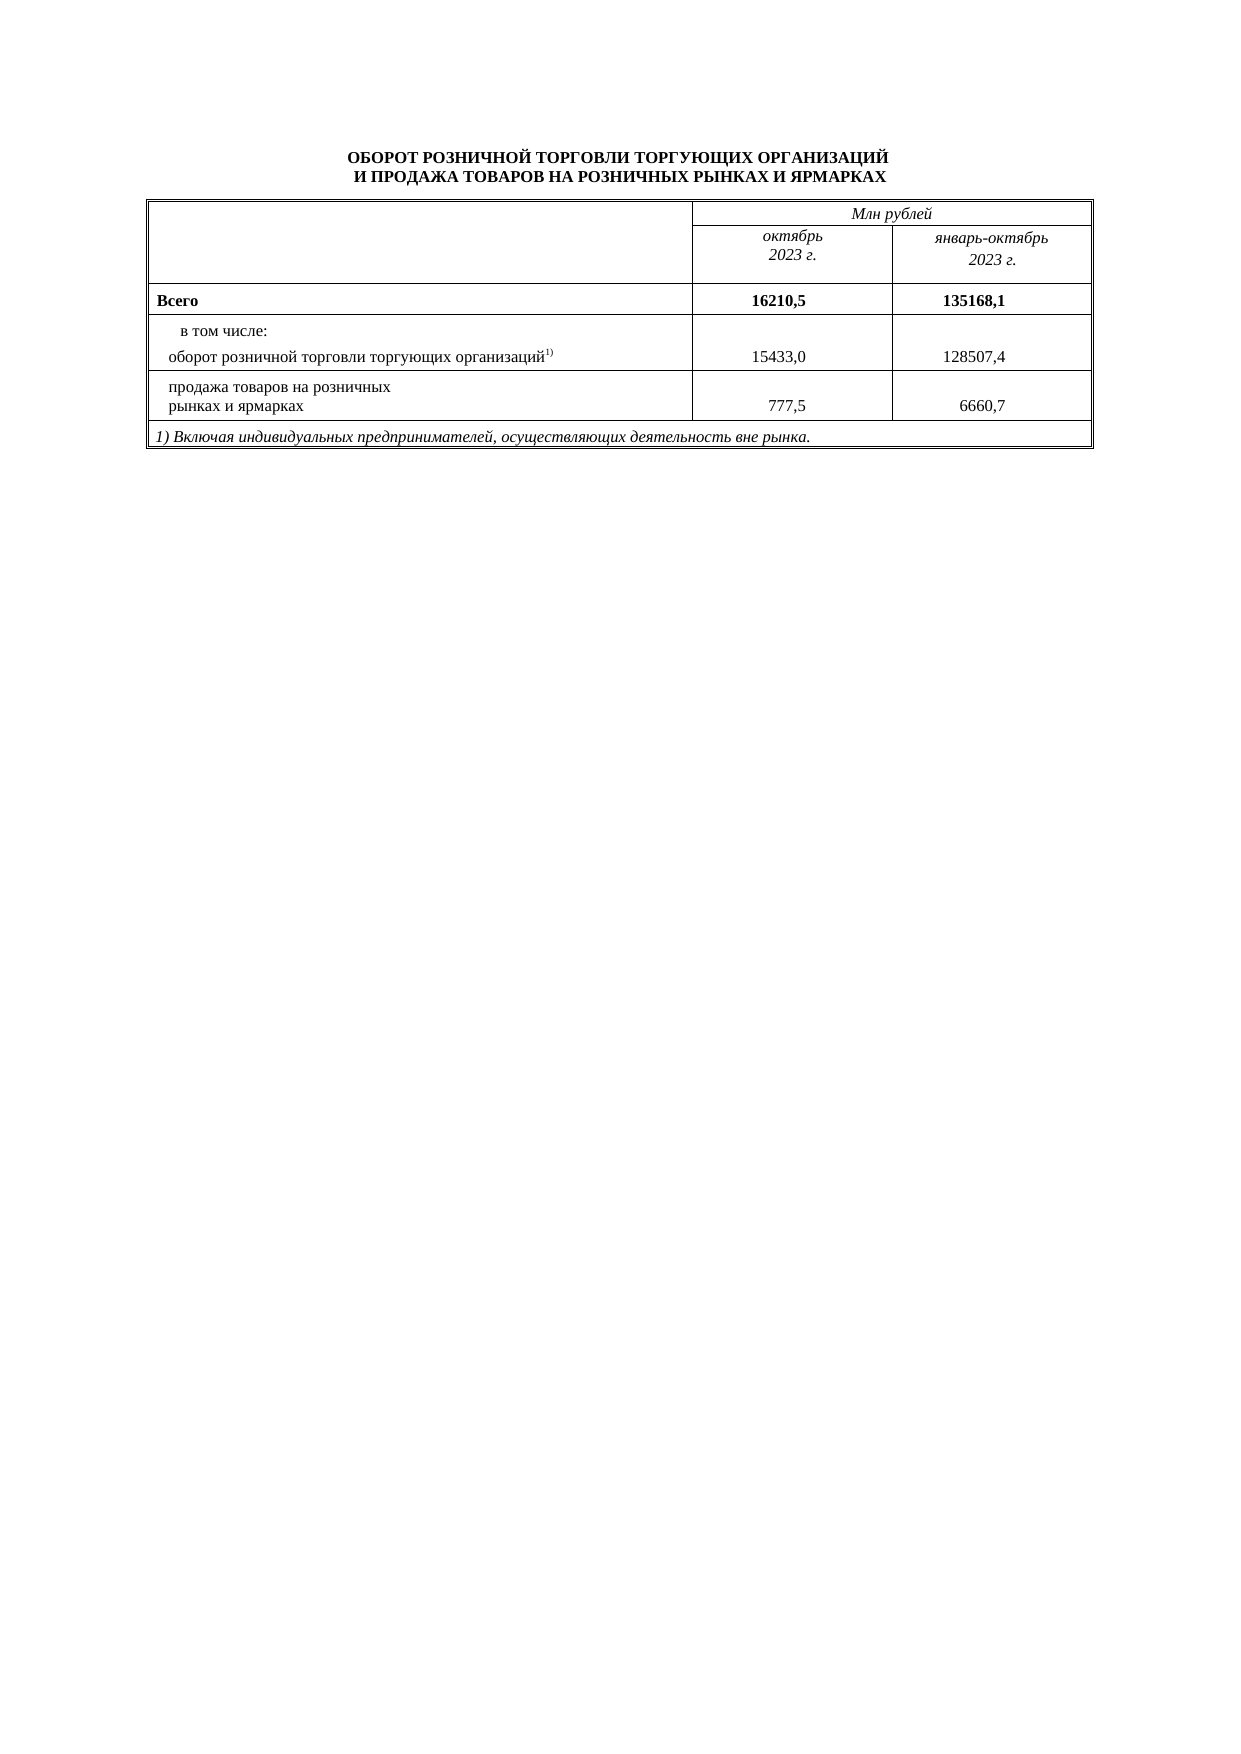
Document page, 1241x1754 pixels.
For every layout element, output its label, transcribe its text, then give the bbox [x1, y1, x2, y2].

table_header Млн рублей [693, 202, 1091, 225]
table_cell январь-октябрь 2023 г. [893, 226, 1091, 283]
table_cell 6660,7 [893, 371, 1091, 419]
table_cell Включая индивидуальных предпринимателей, осуществляющих деятельность вне рынка. [149, 421, 1091, 446]
table_cell Всего [149, 284, 692, 314]
table_cell в том числе: оборот розничной торговли торгующих организаций1) [149, 315, 692, 370]
table_cell 15433,0 [693, 315, 892, 370]
table_cell 128507,4 [893, 315, 1091, 370]
table_cell 16210,5 [693, 284, 892, 314]
table_cell продажа товаров на розничных рынках и ярмарках [149, 371, 692, 419]
text ОБОРОТ РОЗНИЧНОЙ ТОРГОВЛИ ТОРГУЮЩИХ ОРГАНИЗАЦИЙ И ПРОДАЖА ТОВАРОВ НА РОЗНИЧНЫХ РЫНКАХ И ЯРМАРКАХ [148, 148, 1092, 186]
table_cell 135168,1 [893, 284, 1091, 314]
table_header [149, 202, 692, 283]
table_cell 777,5 [693, 371, 892, 419]
table_cell октябрь 2023 г. [693, 226, 892, 283]
